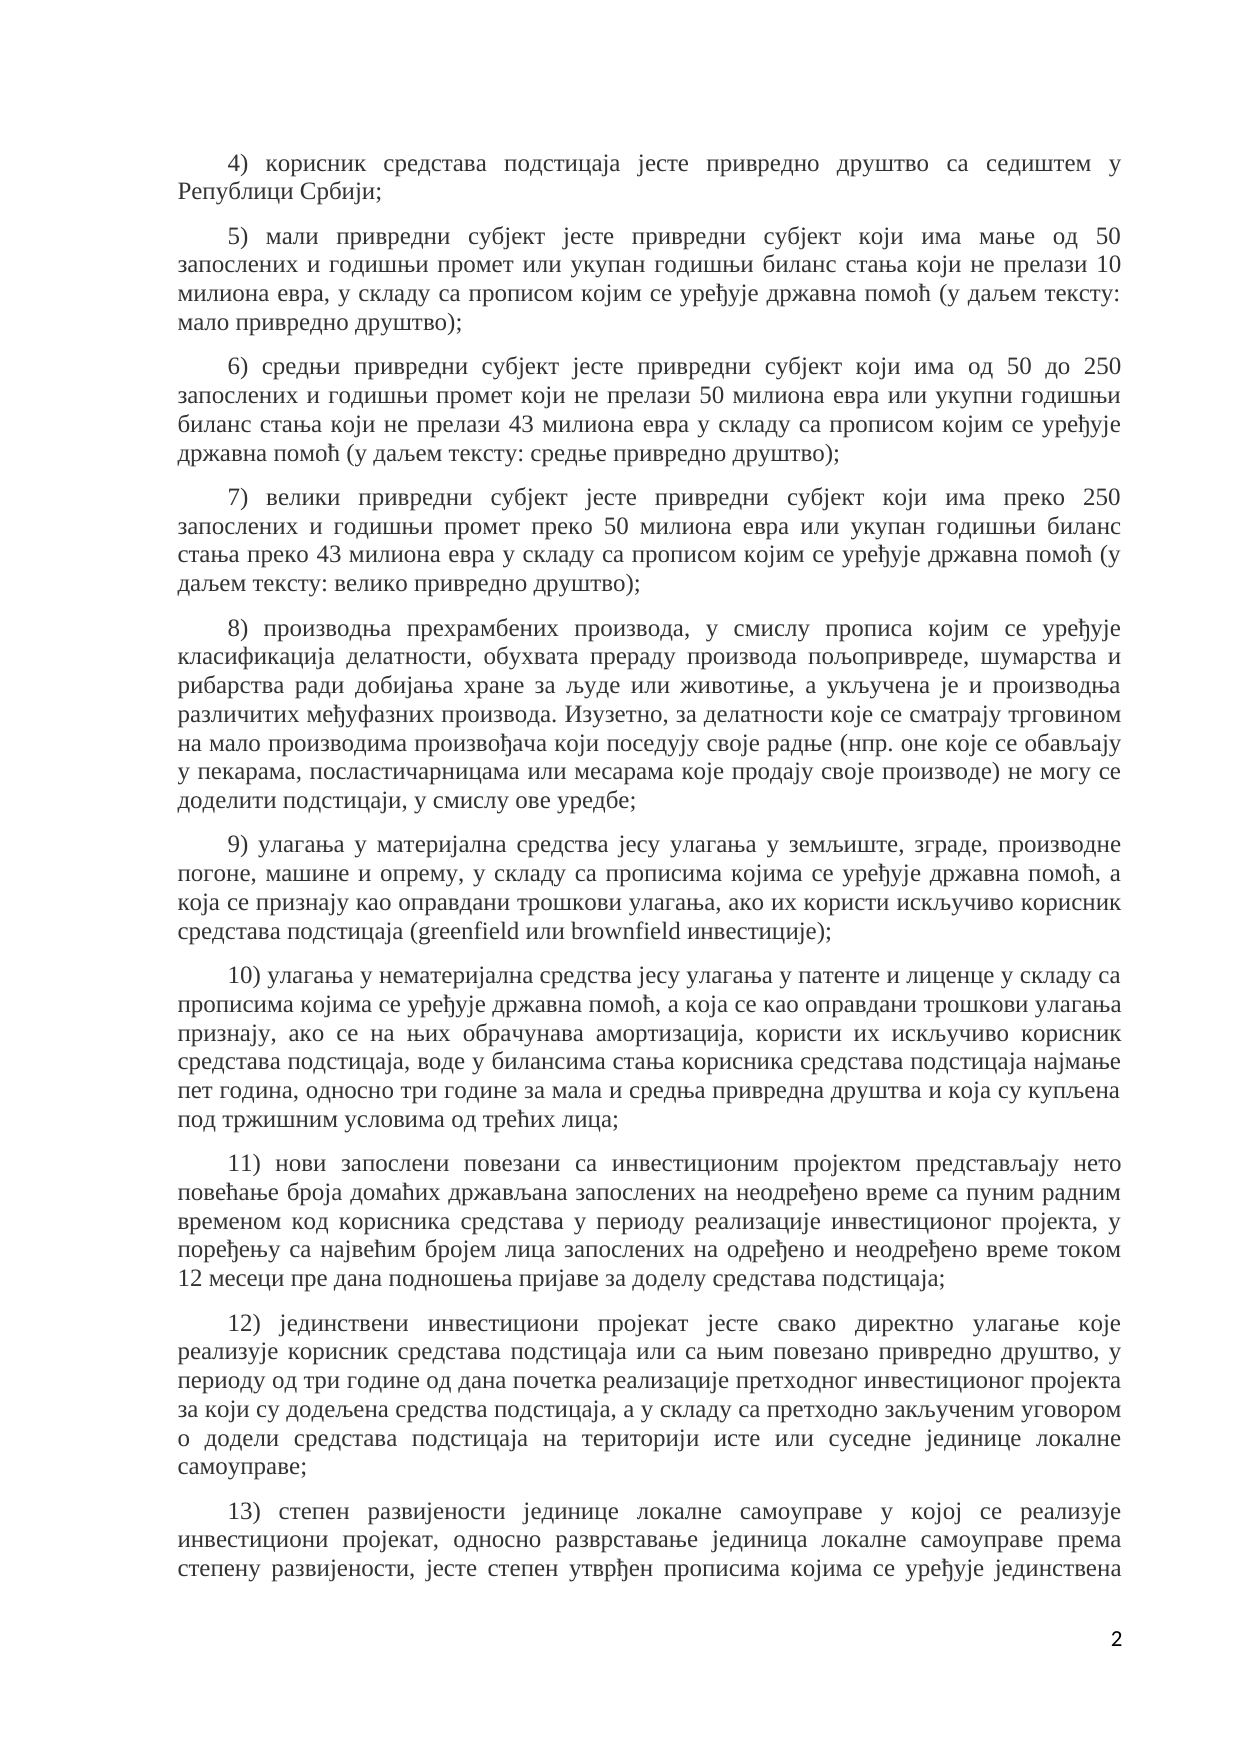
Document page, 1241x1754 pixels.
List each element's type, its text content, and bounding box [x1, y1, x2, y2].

text 7) велики привредни субјект јесте привредни субјект који има преко 250 запослених и годишњи промет преко 50 милиона евра или укупан годишњи биланс стања преко 43 милиона евра у складу са прописом којим се уређује државна помоћ (у даљем тексту: велико привредно друштво); [177, 482, 1122, 597]
text 6) средњи привредни субјект јесте привредни субјект који има од 50 до 250 запослених и годишњи промет који не прелази 50 милиона евра или укупни годишњи биланс стања који не прелази 43 милиона евра у складу са прописом којим се уређује државна помоћ (у даљем тексту: средње привредно друштво); [177, 351, 1122, 466]
text 9) улагања у материјална средства јесу улагања у земљиште, зграде, производне погоне, машине и опрему, у складу са прописима којима се уређује државна помоћ, а која се признају као оправдани трошкови улагања, ако их користи искључиво корисник средстава подстицаја (greenfield или brownfield инвестиције); [177, 829, 1122, 944]
text 12) јединствени инвестициони пројекат јесте свако директно улагање које реализује корисник средстава подстицаја или са њим повезано привредно друштво, у периоду од три године од дана почетка реализације претходног инвестиционог пројекта за који су додељена средства подстицаја, а у складу са претходно закљученим уговором о додели средстава подстицаја на територији исте или суседне јединице локалне самоуправе; [177, 1308, 1122, 1480]
text 10) улагања у нематеријална средства јесу улагања у патенте и лиценце у складу са прописима којима се уређује државна помоћ, а која се као оправдани трошкови улагања признају, ако се на њих обрачунава амортизација, користи их искључиво корисник средстава подстицаја, воде у билансима стања корисника средстава подстицаја најмање пет година, односно три године за мала и средња привредна друштва и која су купљена под тржишним условима од трећих лица; [177, 960, 1122, 1133]
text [177, 1496, 1122, 1582]
text 5) мали привредни субјект јесте привредни субјект који има мање од 50 запослених и годишњи промет или укупан годишњи биланс стања који не прелази 10 милиона евра, у складу са прописом којим се уређује државна помоћ (у даљем тексту: мало привредно друштво); [177, 221, 1122, 336]
text 4) корисник средстава подстицаја јесте привредно друштво са седиштем у Републици Србији; [177, 148, 1122, 205]
text 8) производња прехрамбених производа, у смислу прописа којим се уређује класификација делатности, обухвата прераду производа пољопривреде, шумарства и рибарства ради добијања хране за људе или животиње, а укључена је и производња различитих међуфазних производа. Изузетно, за делатности које се сматрају трговином на мало производима произвођача који поседују своје радње (нпр. оне које се обављају у пекарама, посластичарницама или месарама које продају своје производе) не могу се доделити подстицаји, у смислу ове уредбе; [177, 613, 1122, 814]
text 11) нови запослени повезани са инвестиционим пројектом представљају нето повећање броја домаћих држављана запослених на неодређено време са пуним радним временом код корисника средстава у периоду реализације инвестиционог пројекта, у поређењу са највећим бројем лица запослених на одређено и неодређено време током 12 месеци пре дана подношења пријаве за доделу средстава подстицаја; [177, 1148, 1122, 1292]
